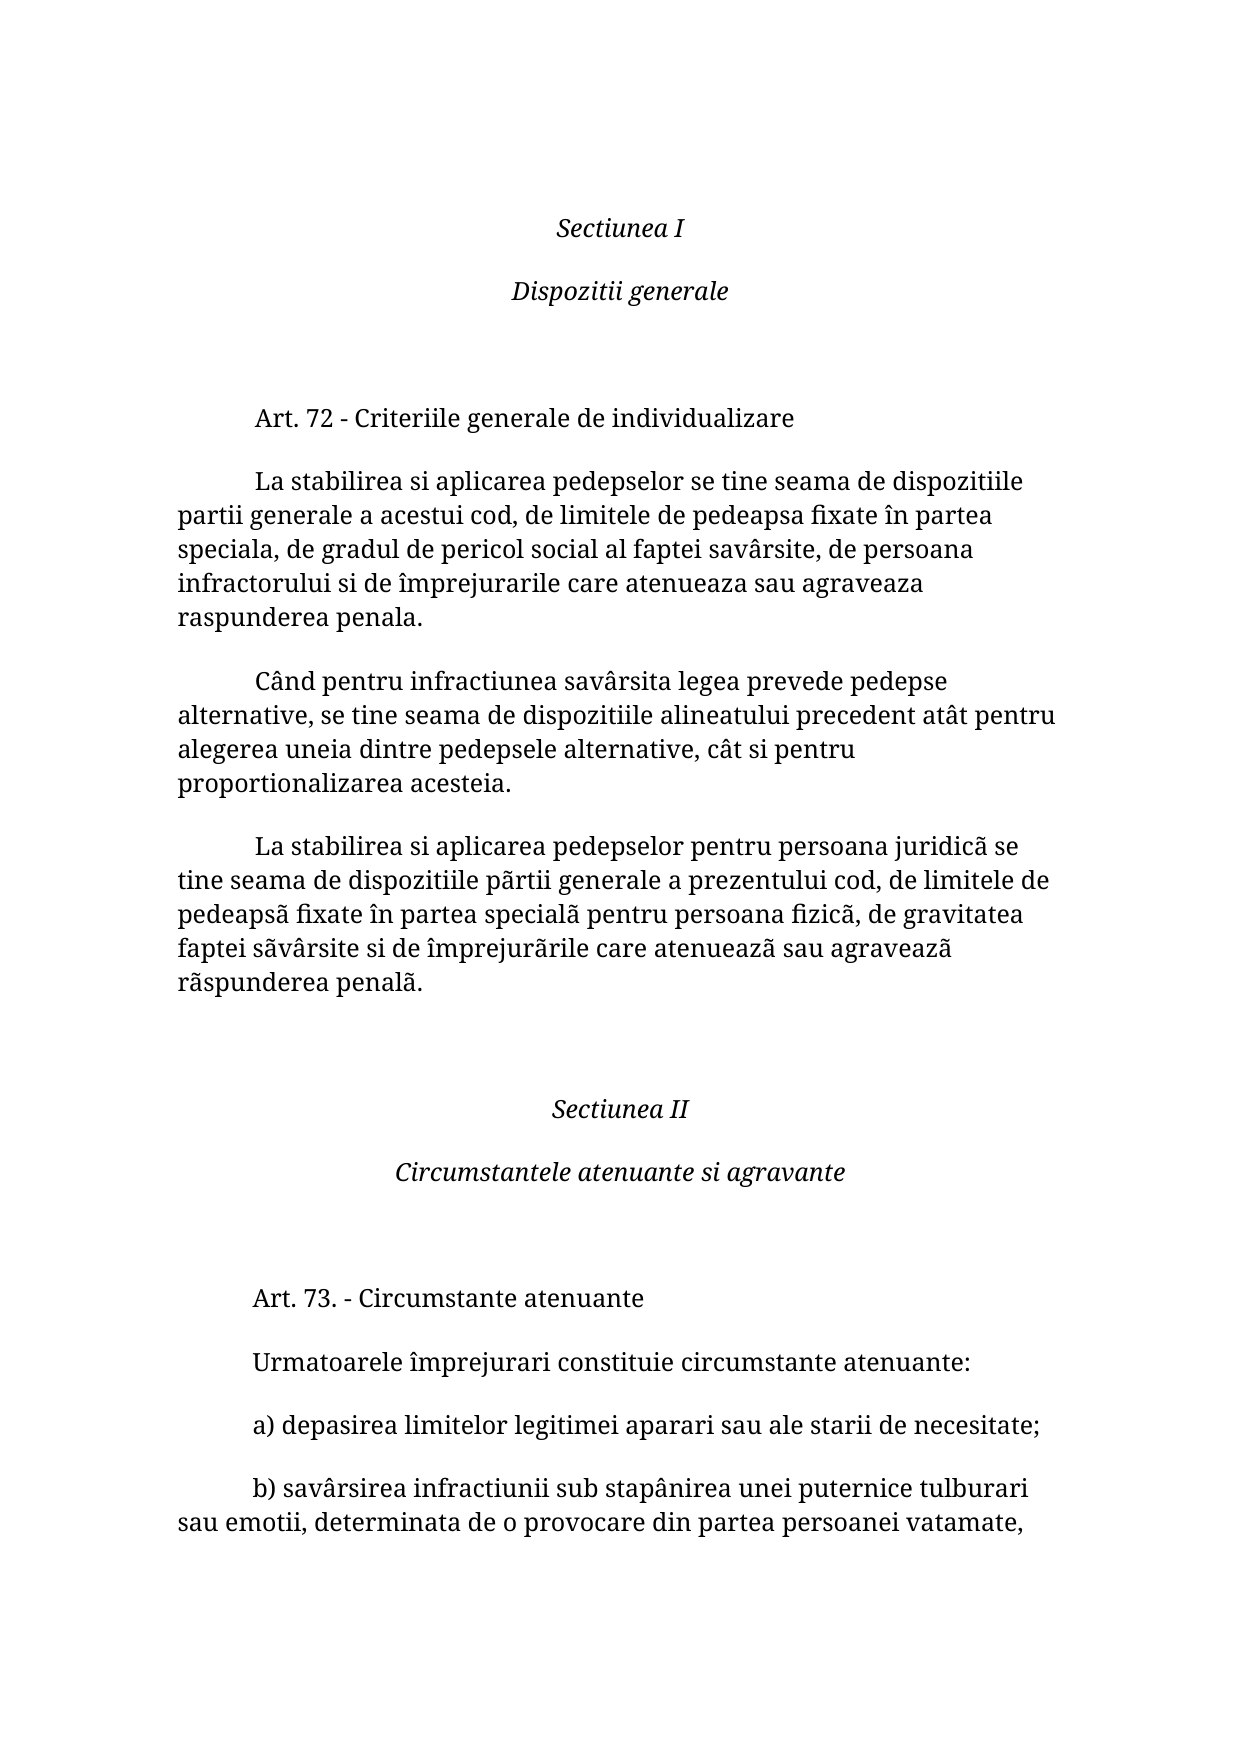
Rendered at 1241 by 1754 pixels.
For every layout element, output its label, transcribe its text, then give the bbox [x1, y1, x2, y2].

text Circumstantele atenuante si agravante [177, 1154, 1063, 1189]
text La stabilirea si aplicarea pedepselor pentru persoana juridicã se tine seama de dispozitiile pãrtii generale a prezentului cod, de limitele de pedeapsã fixate în partea specialã pentru persoana fizicã, de gravitatea faptei sãvârsite si de împrejurãrile care atenueazã sau agraveazã rãspunderea penalã. [177, 829, 1063, 999]
text Dispozitii generale [177, 274, 1063, 308]
text Art. 72 - Criteriile generale de individualizare [177, 401, 1063, 434]
text La stabilirea si aplicarea pedepselor se tine seama de dispozitiile partii generale a acestui cod, de limitele de pedeapsa fixate în partea speciala, de gradul de pericol social al faptei savârsite, de persoana infractorului si de împrejurarile care atenueaza sau agraveaza raspunderea penala. [177, 464, 1063, 634]
text Sectiunea II [177, 1091, 1063, 1125]
text a) depasirea limitelor legitimei aparari sau ale starii de necesitate; [177, 1407, 1063, 1442]
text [177, 1471, 1063, 1539]
text Sectiunea I [177, 211, 1063, 245]
text Când pentru infractiunea savârsita legea prevede pedepse alternative, se tine seama de dispozitiile alineatului precedent atât pentru alegerea uneia dintre pedepsele alternative, cât si pentru proportionalizarea acesteia. [177, 663, 1063, 799]
text Urmatoarele împrejurari constituie circumstante atenuante: [177, 1344, 1063, 1378]
text Art. 73. - Circumstante atenuante [177, 1281, 1063, 1315]
